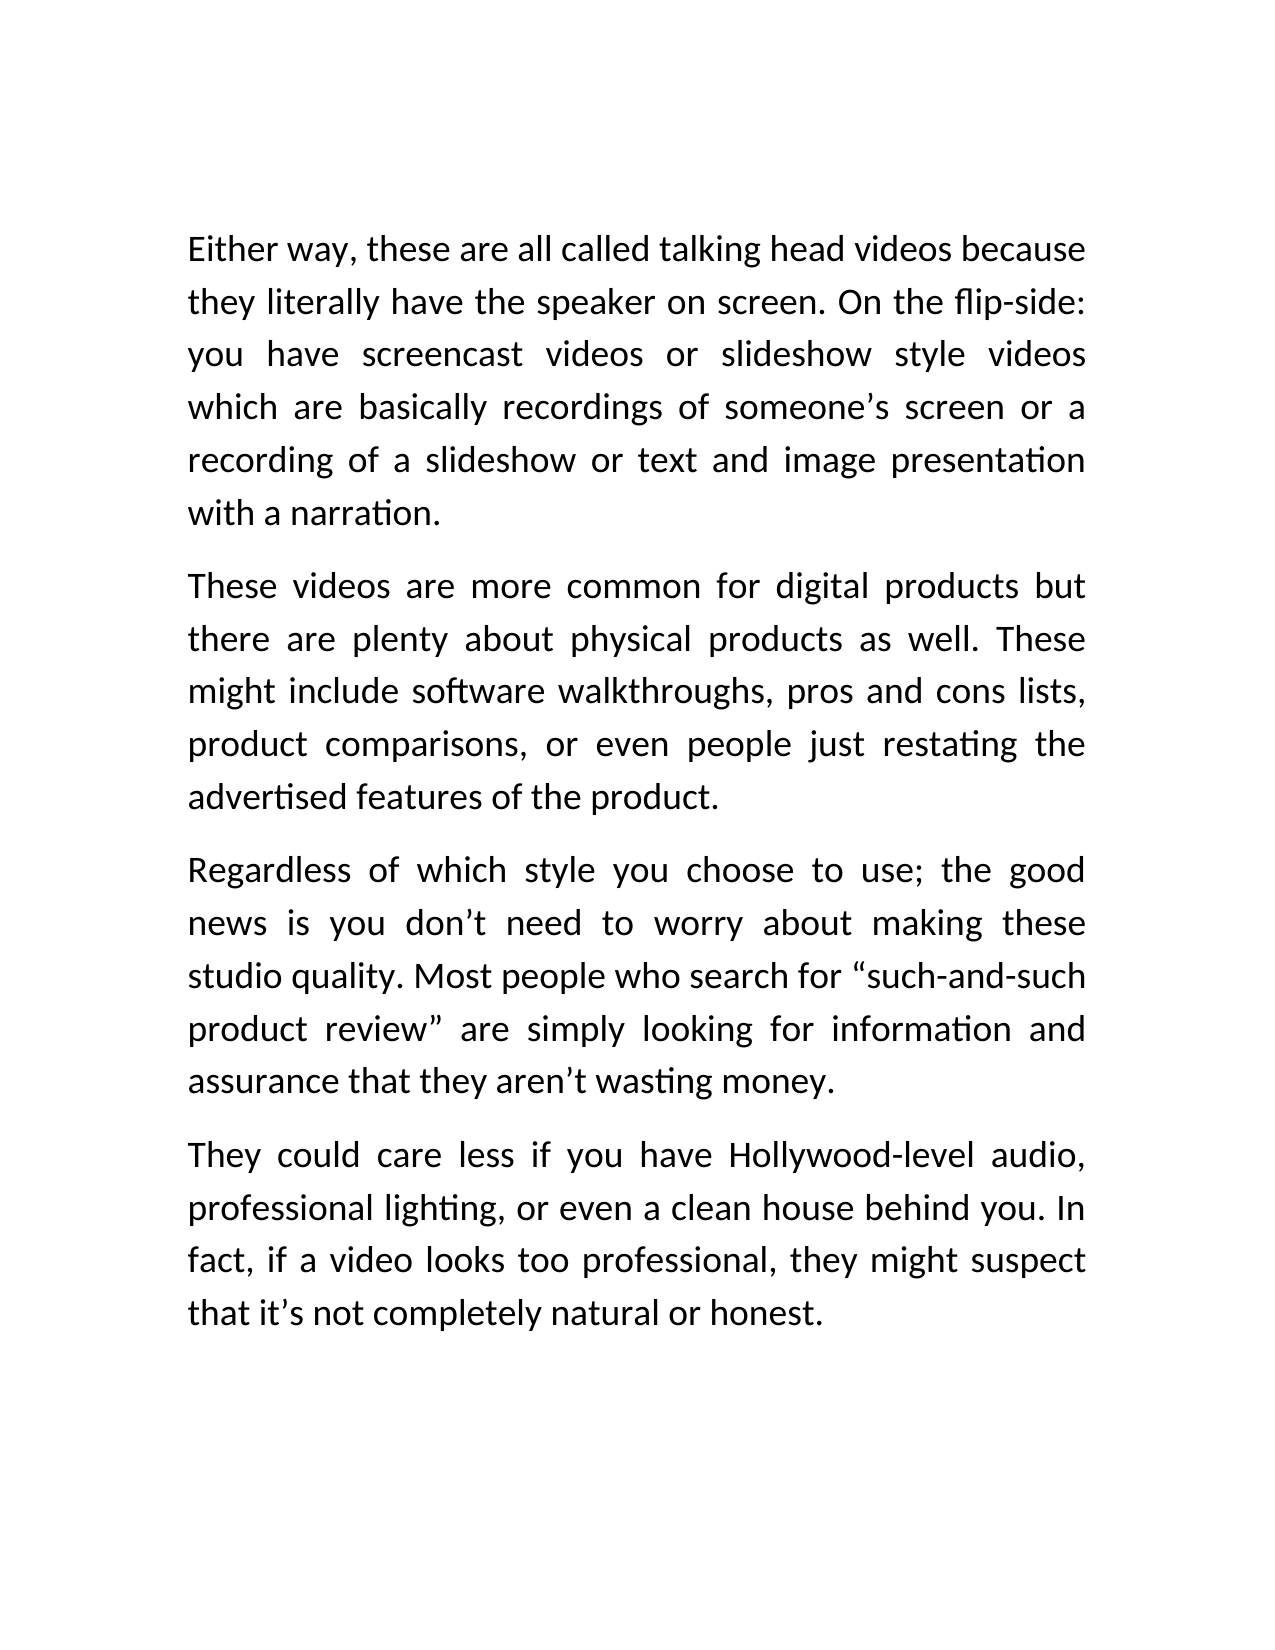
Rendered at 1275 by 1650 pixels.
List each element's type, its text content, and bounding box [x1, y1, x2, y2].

text They could care less if you have Hollywood-level audio, professional lighting, or even a clean house behind you. In fact, if a video looks too professional, they might suspect that it’s not completely natural or honest. [187, 1131, 1087, 1335]
text These videos are more common for digital products but there are plenty about physical products as well. These might include software walkthroughs, pros and cons lists, product comparisons, or even people just restating the advertised features of the product. [187, 562, 1087, 819]
text Either way, these are all called talking head videos because they literally have the speaker on screen. On the flip-side: you have screencast videos or slideshow style videos which are basically recordings of someone’s screen or a recording of a slideshow or text and image presentation with a narration. [187, 225, 1087, 534]
text Regardless of which style you choose to use; the good news is you don’t need to worry about making these studio quality. Most people who search for “such-and-such product review” are simply looking for information and assurance that they aren’t wasting money. [187, 846, 1087, 1103]
